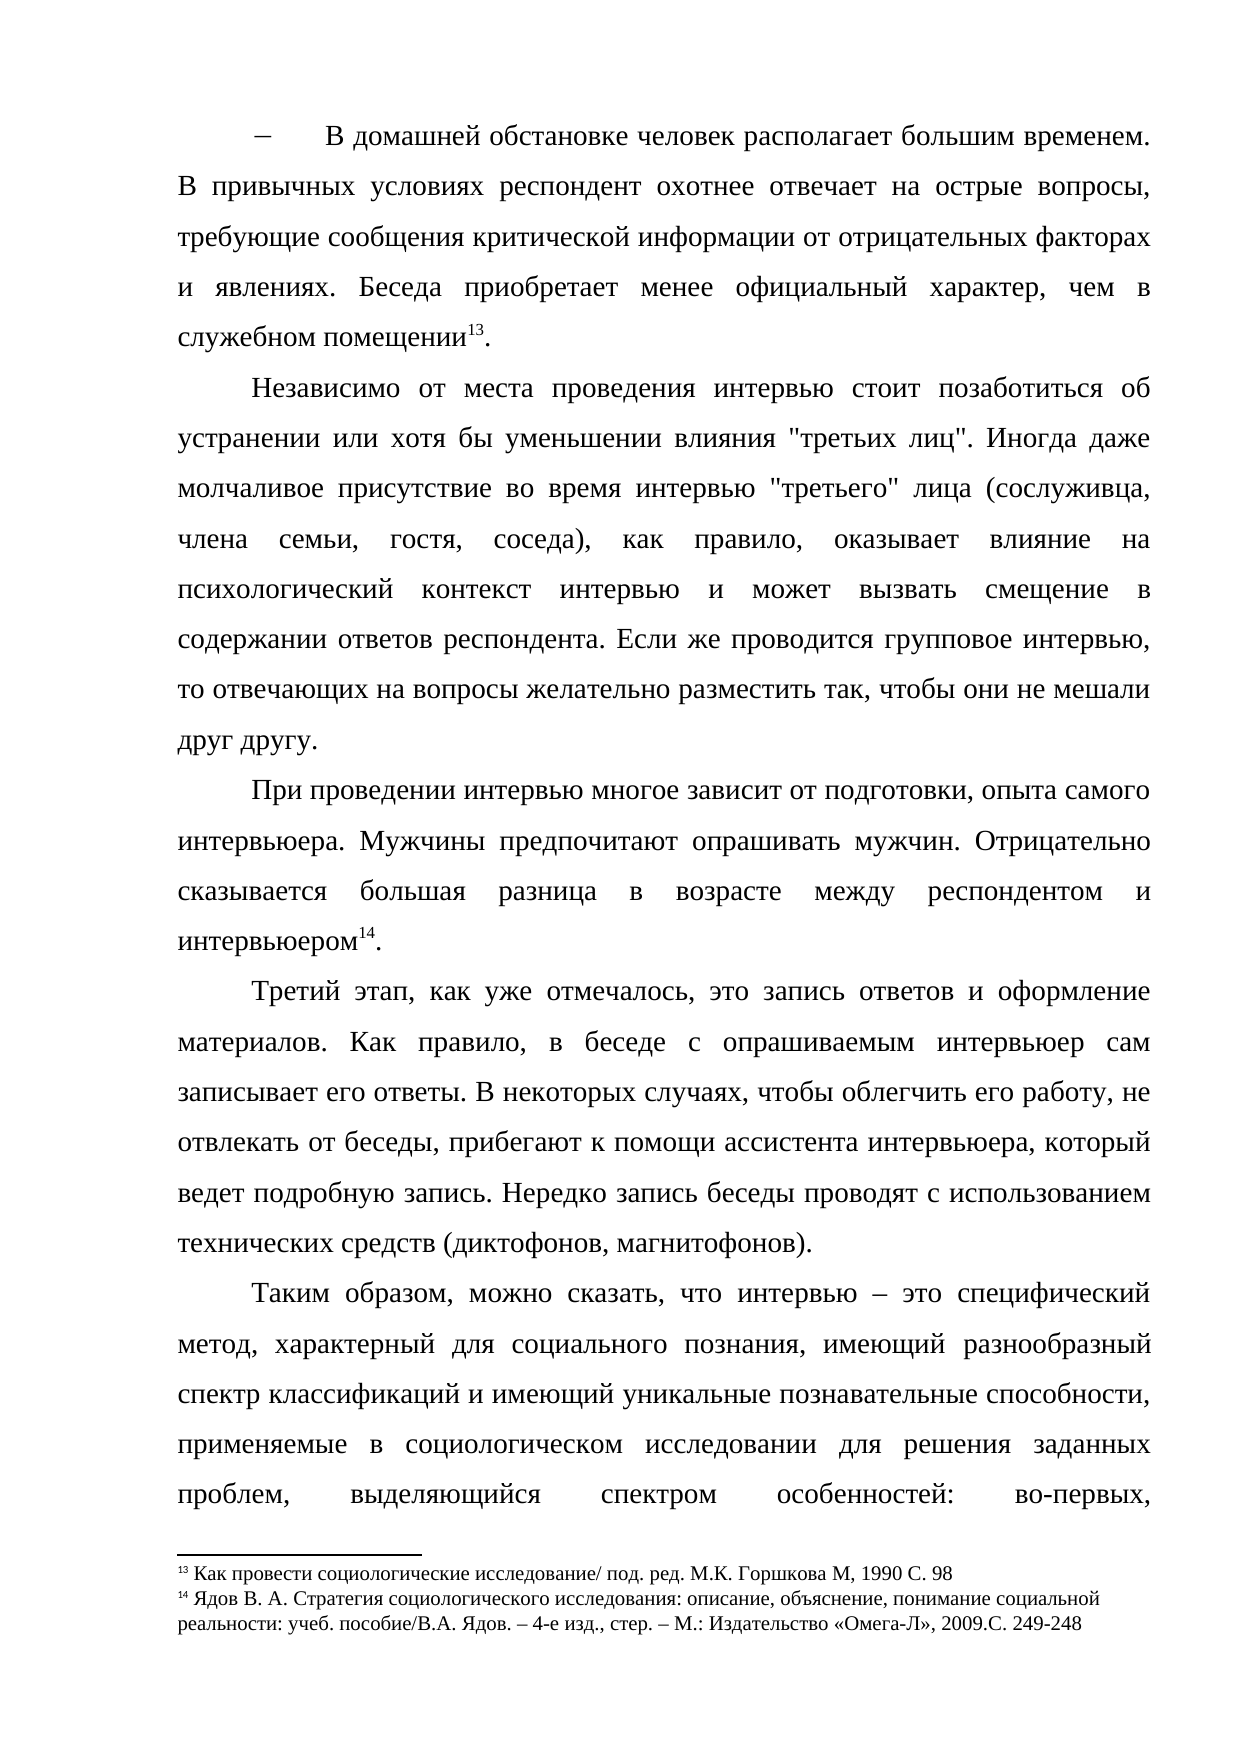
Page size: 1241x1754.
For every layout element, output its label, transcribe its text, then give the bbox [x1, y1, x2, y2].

text При проведении интервью многое зависит от подготовки, опыта самого интервьюера. Мужчины предпочитают опрашивать мужчин. Отрицательно сказывается большая разница в возрасте между респондентом и интервьюером. [177, 772, 1152, 957]
list В домашней обстановке человек располагает большим временем. В привычных условиях респондент охотнее отвечает на острые вопросы, требующие сообщения критической информации от отрицательных факторах и явлениях. Беседа приобретает менее официальный характер, чем в служебном помещении. [177, 118, 1152, 353]
text Независимо от места проведения интервью стоит позаботиться об устранении или хотя бы уменьшении влияния "третьих лиц". Иногда даже молчаливое присутствие во время интервью "третьего" лица (сослуживца, члена семьи, гостя, соседа), как правило, оказывает влияние на психологический контекст интервью и может вызвать смещение в содержании ответов респондента. Если же проводится групповое интервью, то отвечающих на вопросы желательно разместить так, чтобы они не мешали друг другу. [177, 370, 1152, 756]
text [177, 1275, 1152, 1510]
text Третий этап, как уже отмечалось, это запись ответов и оформление материалов. Как правило, в беседе с опрашиваемым интервьюер сам записывает его ответы. В некоторых случаях, чтобы облегчить его работу, не отвлекать от беседы, прибегают к помощи ассистента интервьюера, который ведет подробную запись. Нередко запись беседы проводят с использованием технических средств (диктофонов, магнитофонов). [177, 973, 1152, 1259]
